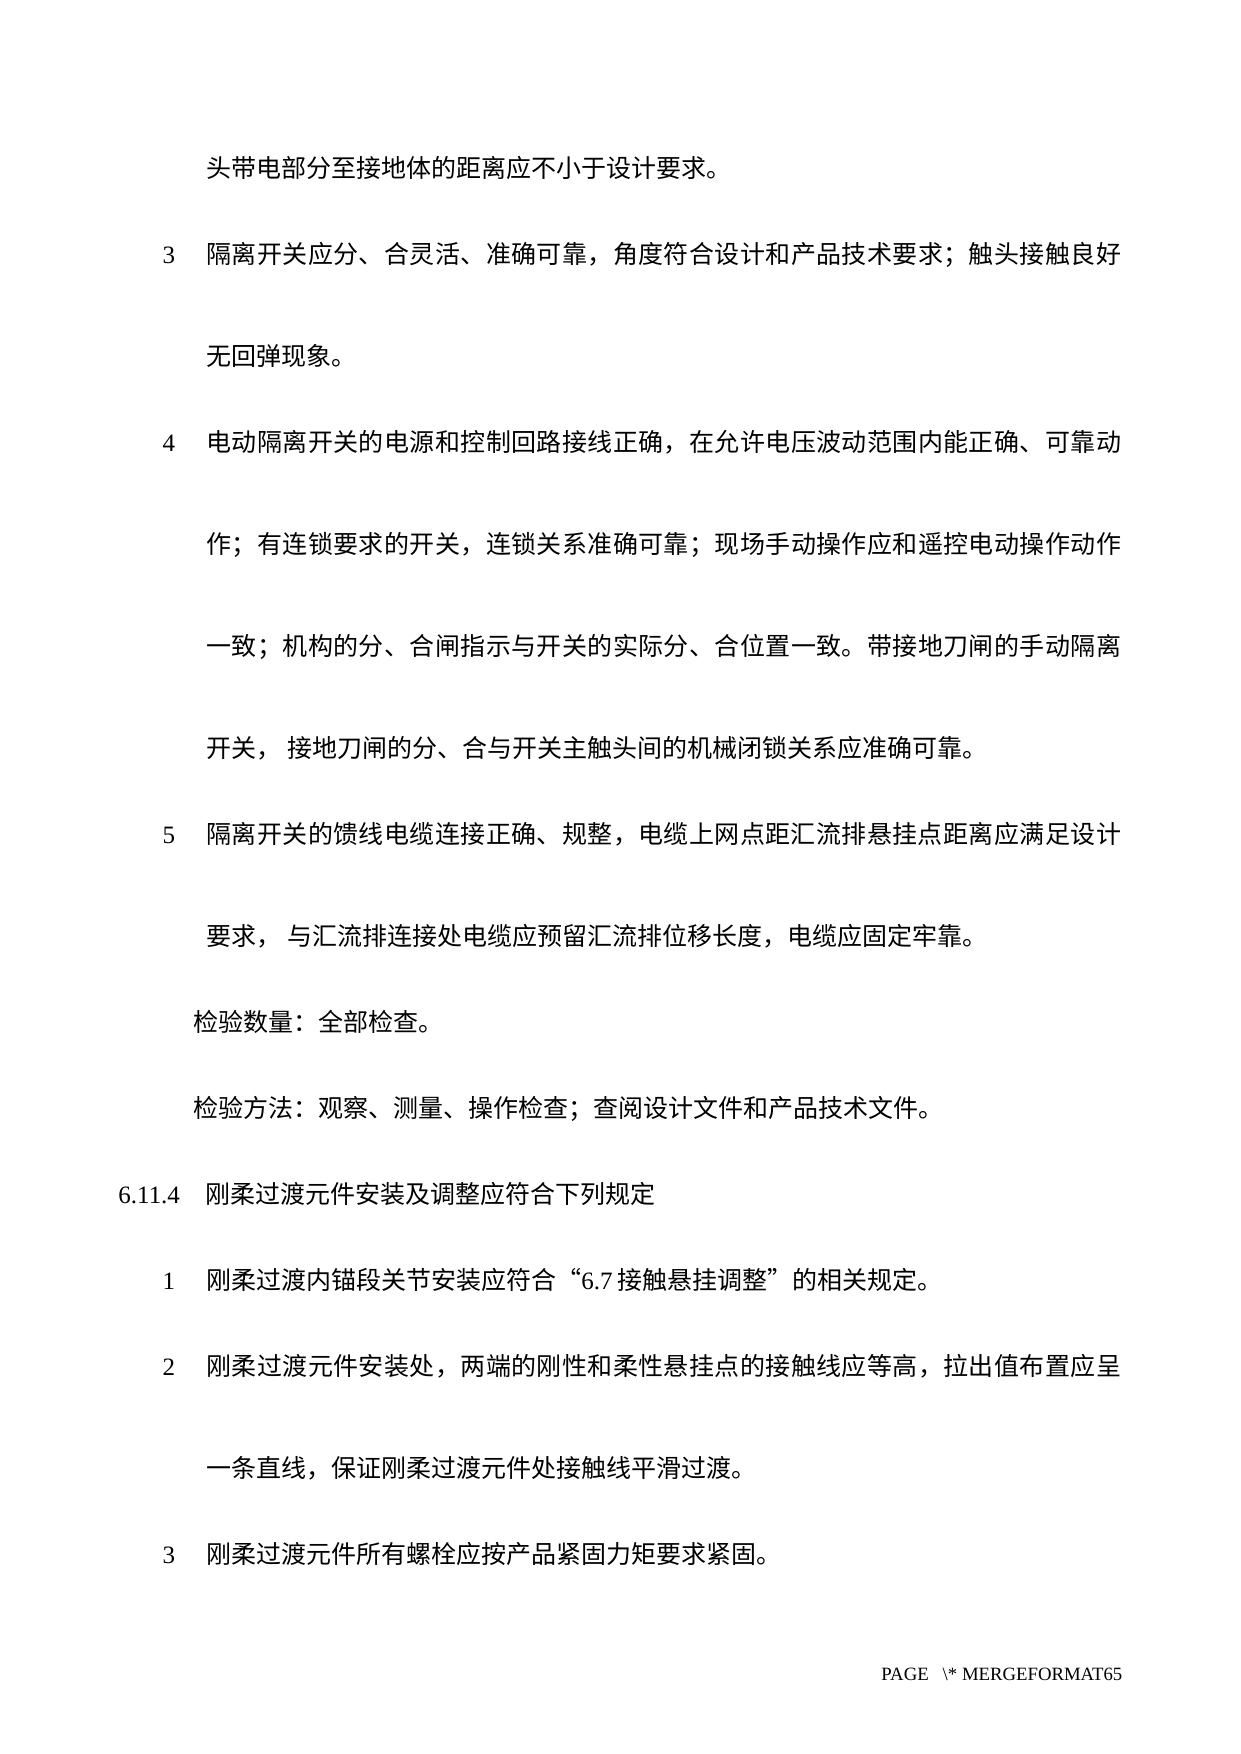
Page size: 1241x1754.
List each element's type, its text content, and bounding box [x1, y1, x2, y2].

list 电动隔离开关的电源和控制回路接线正确，在允许电压波动范围内能正确、可靠动作；有连锁要求的开关，连锁关系准确可靠；现场手动操作应和遥控电动操作动作 一致；机构的分、合闸指示与开关的实际分、合位置一致。带接地刀闸的手动隔离开关， 接地刀闸的分、合与开关主触头间的机械闭锁关系应准确可靠。 [162, 407, 1122, 780]
list 刚柔过渡内锚段关节安装应符合“6.7接触悬挂调整”的相关规定。 [162, 1244, 1122, 1312]
text 检验数量：全部检查。 [118, 986, 1122, 1054]
list 隔离开关的馈线电缆连接正确、规整，电缆上网点距汇流排悬挂点距离应满足设计要求， 与汇流排连接处电缆应预留汇流排位移长度，电缆应固定牢靠。 [162, 798, 1122, 968]
text 检验方法：观察、测量、操作检查；查阅设计文件和产品技术文件。 [118, 1072, 1122, 1140]
subtitle 刚柔过渡元件安装及调整应符合下列规定 [118, 1158, 1122, 1226]
list 隔离开关应分、合灵活、准确可靠，角度符合设计和产品技术要求；触头接触良好，无回弹现象。 [162, 219, 1122, 388]
list 刚柔过渡元件安装处，两端的刚性和柔性悬挂点的接触线应等高，拉出值布置应呈一条直线，保证刚柔过渡元件处接触线平滑过渡。 [162, 1330, 1122, 1500]
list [162, 133, 1122, 201]
list 刚柔过渡元件所有螺栓应按产品紧固力矩要求紧固。 [162, 1518, 1122, 1586]
